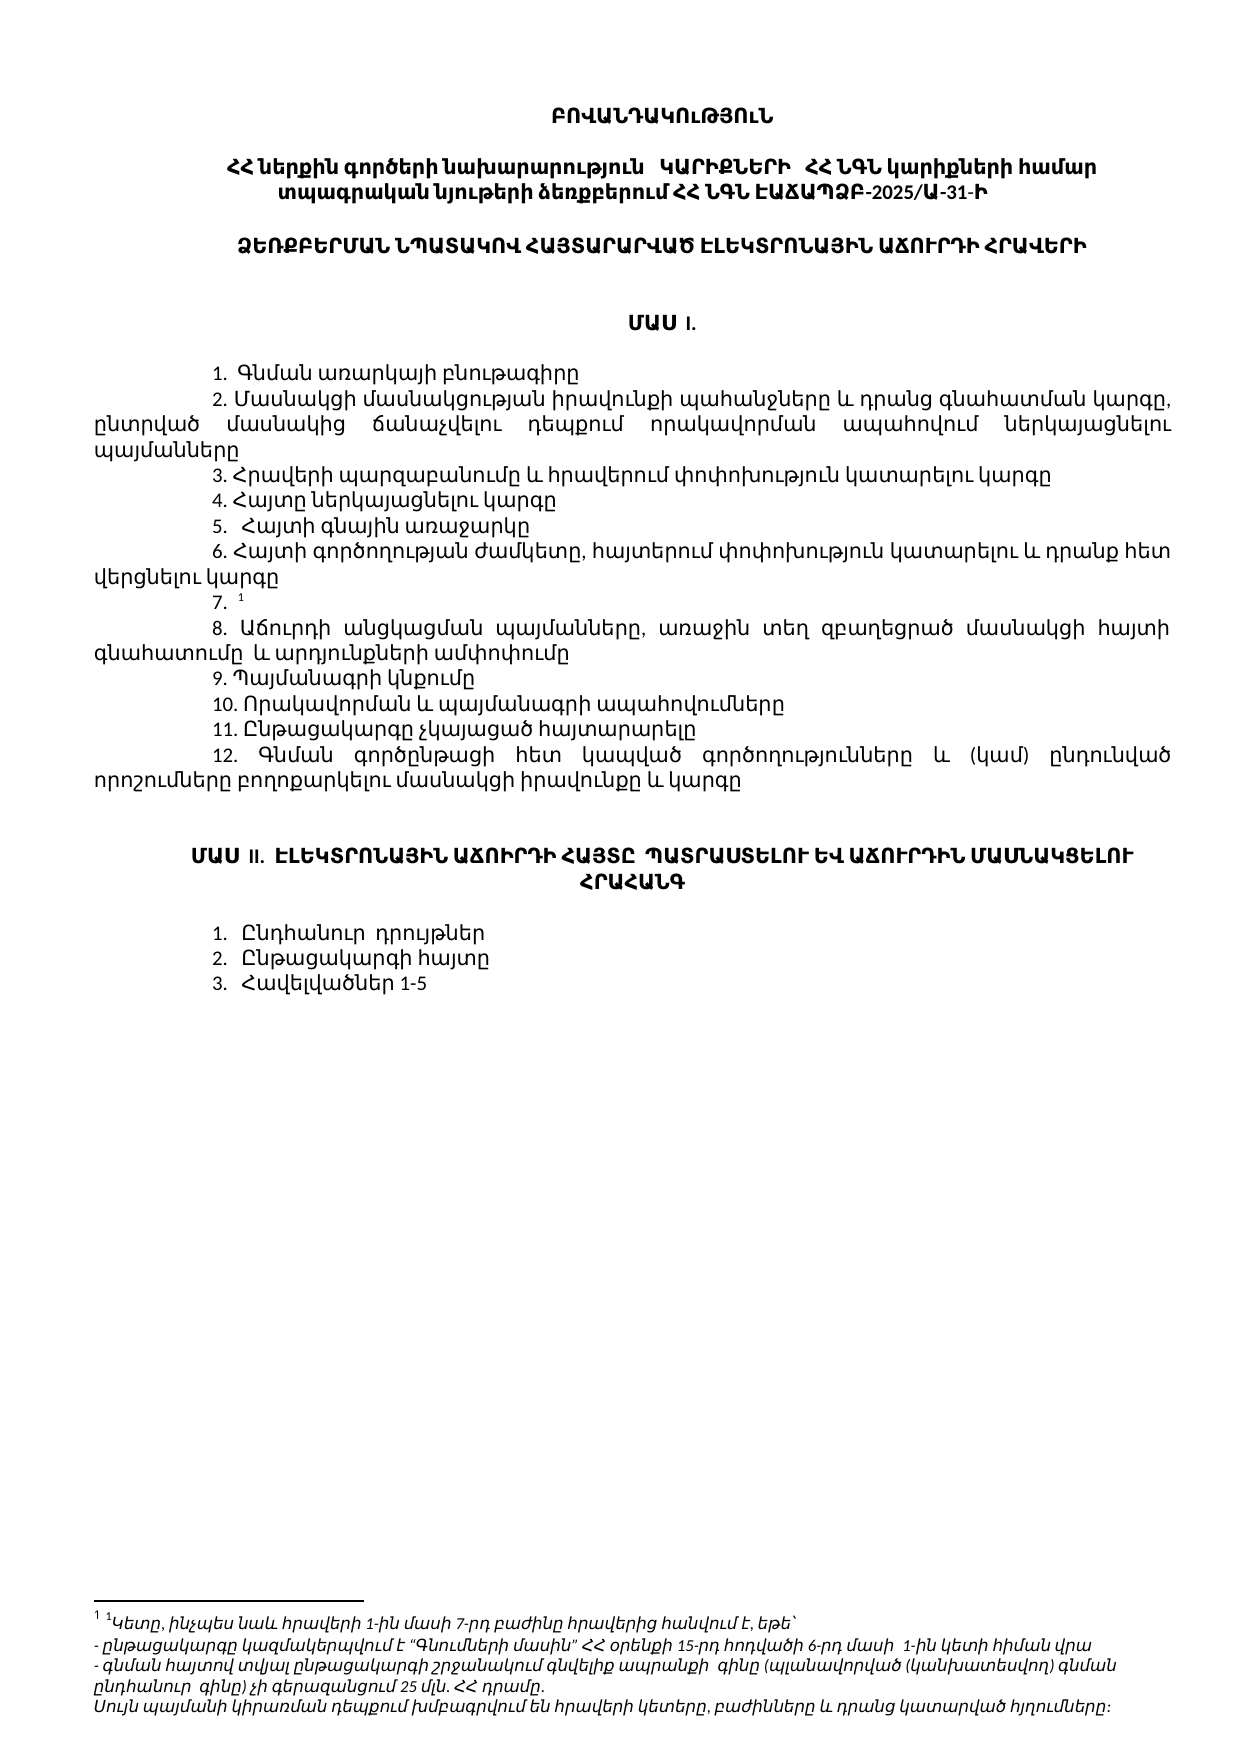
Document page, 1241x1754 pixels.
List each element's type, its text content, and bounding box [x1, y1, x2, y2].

text 1. Ընդհանուր դրույթներ [94, 920, 1171, 945]
text ԲՈՎԱՆԴԱԿՈւԹՅՈւՆ [94, 103, 1171, 128]
text 5. Հայտի գնային առաջարկը [94, 513, 1171, 538]
text 11. Ընթացակարգը չկայացած հայտարարելը [94, 716, 1171, 742]
text ՄԱՍ I. [94, 310, 1171, 335]
text 2. Մասնակցի մասնակցության իրավունքի պահանջները և դրանց գնահատման կարգը, ընտրված մասնակից ճանաչվելու դեպքում որակավորման ապահովում ներկայացնելու պայմանները [94, 386, 1171, 462]
text ՁԵՌՔԲԵՐՄԱՆ ՆՊԱՏԱԿՈՎ ՀԱՅՏԱՐԱՐՎԱԾ ԷԼԵԿՏՐՈՆԱՅԻՆ ԱՃՈՒՐԴԻ ՀՐԱՎԵՐԻ [94, 233, 1171, 259]
text 9. Պայմանագրի կնքումը [94, 666, 1171, 691]
text 4. Հայտը ներկայացնելու կարգը [94, 488, 1171, 513]
text 3. Հրավերի պարզաբանումը և հրավերում փոփոխություն կատարելու կարգը [94, 462, 1171, 488]
text 6. Հայտի գործողության ժամկետը, հայտերում փոփոխություն կատարելու և դրանք հետ վերցնելու կարգը [94, 538, 1171, 589]
text ՄԱՍ II. ԷԼԵԿՏՐՈՆԱՅԻՆ ԱՃՈԻՐԴԻ ՀԱՅՏԸ ՊԱՏՐԱՍՏԵԼՈՒ ԵՎ ԱՃՈՒՐԴԻՆ ՄԱՍՆԱԿՑԵԼՈՒ ՀՐԱՀԱՆԳ [94, 843, 1171, 894]
text 7. 1 [94, 589, 1171, 615]
text 8. Աճուրդի անցկացման պայմանները, առաջին տեղ զբաղեցրած մասնակցի հայտի գնահատումը և արդյունքների ամփոփումը [94, 615, 1171, 666]
text 1. Գնման առարկայի բնութագիրը [94, 361, 1171, 386]
text 3. Հավելվածներ 1-5 [94, 971, 1171, 996]
text 10. Որակավորման և պայմանագրի ապահովումները [94, 691, 1171, 716]
text 12. Գնման գործընթացի հետ կապված գործողությունները և (կամ) ընդունված որոշումները բողոքարկելու մասնակցի իրավունքը և կարգը [94, 742, 1171, 793]
text 2. Ընթացակարգի հայտը [94, 945, 1171, 971]
text ՀՀ ներքին գործերի նախարարություն ԿԱՐԻՔՆԵՐԻ ՀՀ ՆԳՆ կարիքների համար տպագրական նյութերի ձեռքբերում ՀՀ ՆԳՆ ԷԱՃԱՊՁԲ-2025/Ա-31-Ի [94, 154, 1171, 205]
